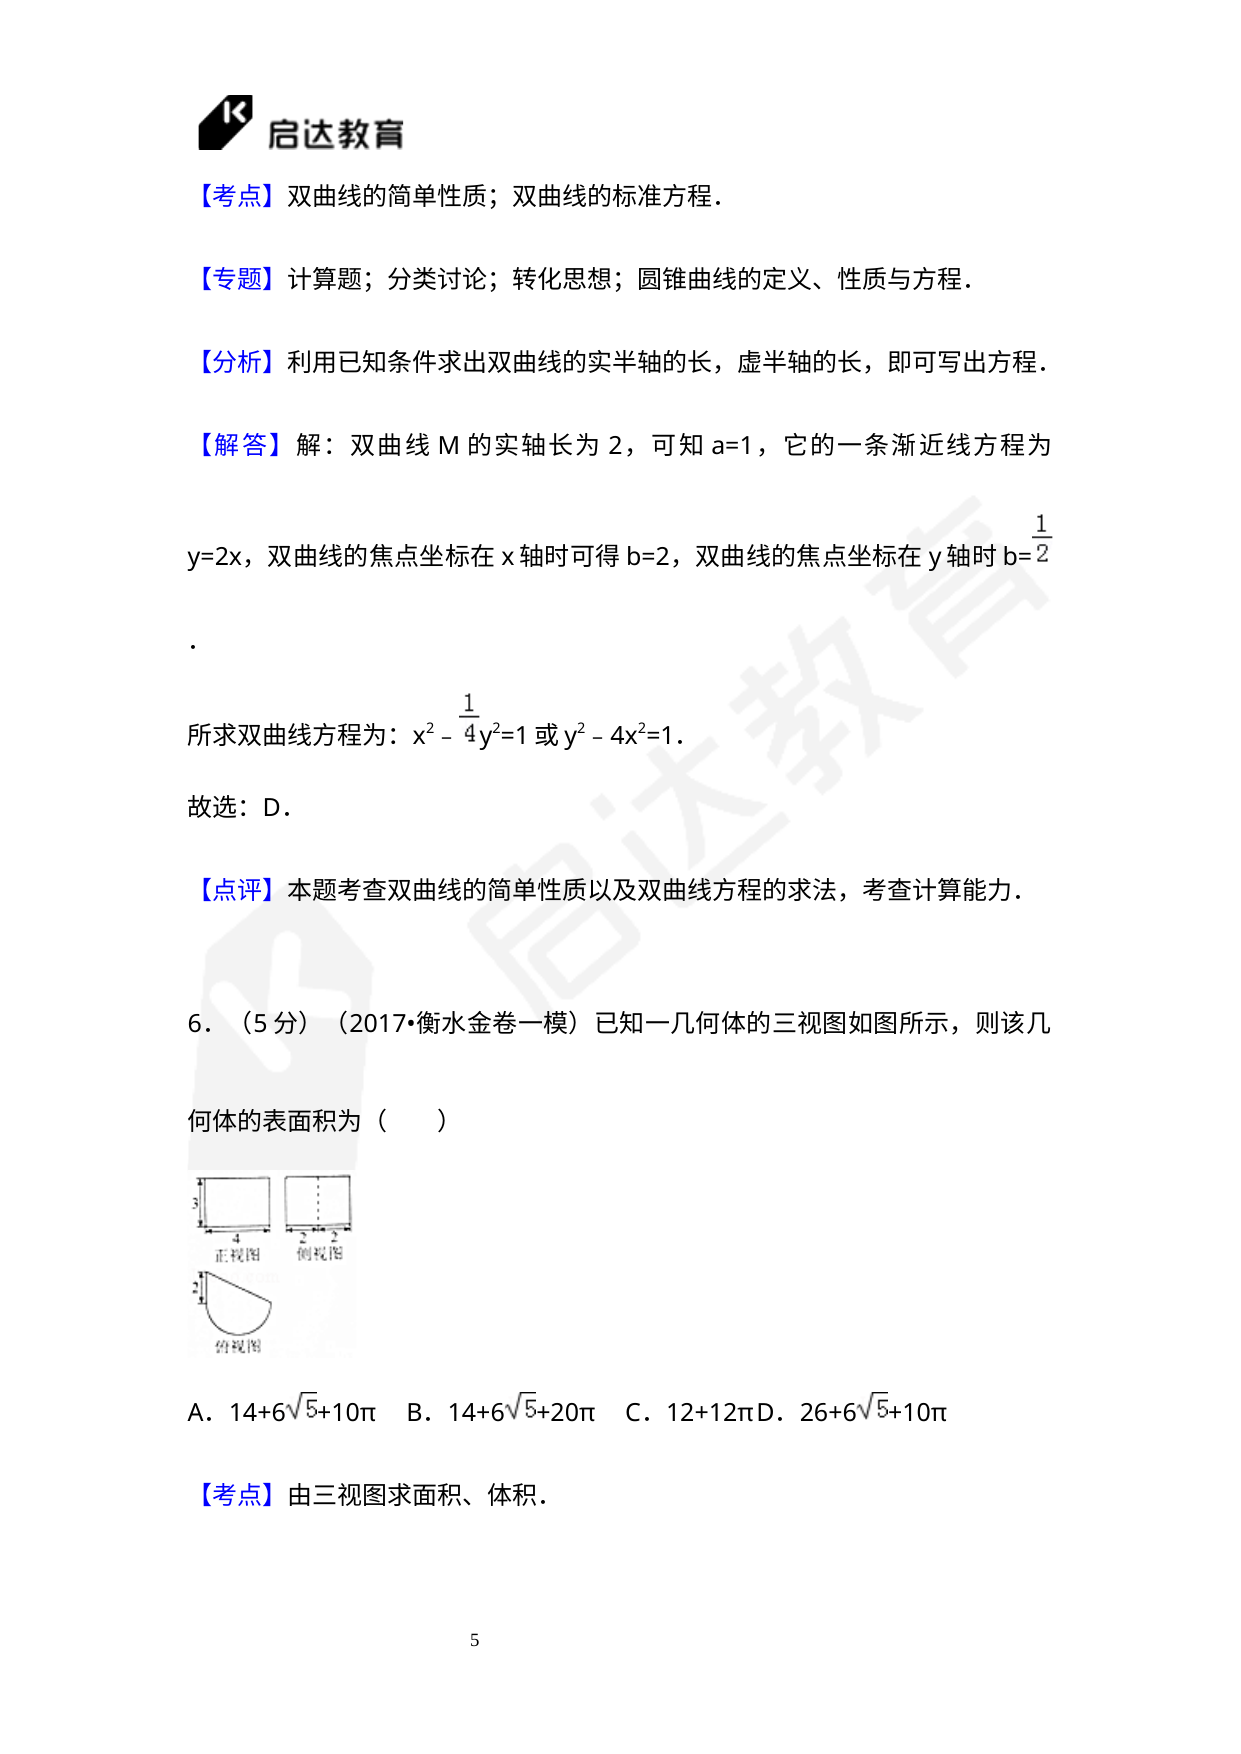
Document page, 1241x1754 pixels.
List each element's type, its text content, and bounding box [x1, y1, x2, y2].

picture [198, 95, 404, 150]
text 所求双曲线方程为：x2﹣y2=1或y2﹣4x2=1． [187, 689, 1053, 754]
text 【考点】双曲线的简单性质；双曲线的标准方程．菁优网版权所有 [187, 162, 1053, 227]
text 6．（5分）（2017•衡水金卷一模）已知一几何体的三视图如图所示，则该几何体的表面积为（ ） [187, 989, 1053, 1152]
text 【专题】计算题；分类讨论；转化思想；圆锥曲线的定义、性质与方程． [187, 245, 1053, 310]
picture [459, 689, 480, 745]
text A．14+6+10π B．14+6+20π C．12+12π D．26+6+10π [187, 1378, 1053, 1443]
text 【考点】由三视图求面积、体积．菁优网版权所有 [187, 1461, 1053, 1526]
text 【分析】利用已知条件求出双曲线的实半轴的长，虚半轴的长，即可写出方程． [187, 328, 1053, 393]
picture [856, 1392, 888, 1421]
text 故选：D． [187, 773, 1053, 838]
text 【点评】本题考查双曲线的简单性质以及双曲线方程的求法，考查计算能力． [187, 856, 1053, 921]
picture [285, 1392, 317, 1421]
picture [187, 1170, 357, 1358]
text 【解答】解：双曲线M的实轴长为2，可知a=1，它的一条渐近线方程为y=2x，双曲线的焦点坐标在x轴时可得b=2，双曲线的焦点坐标在y轴时b=． [187, 411, 1053, 671]
picture [504, 1392, 536, 1421]
picture [1032, 510, 1053, 565]
